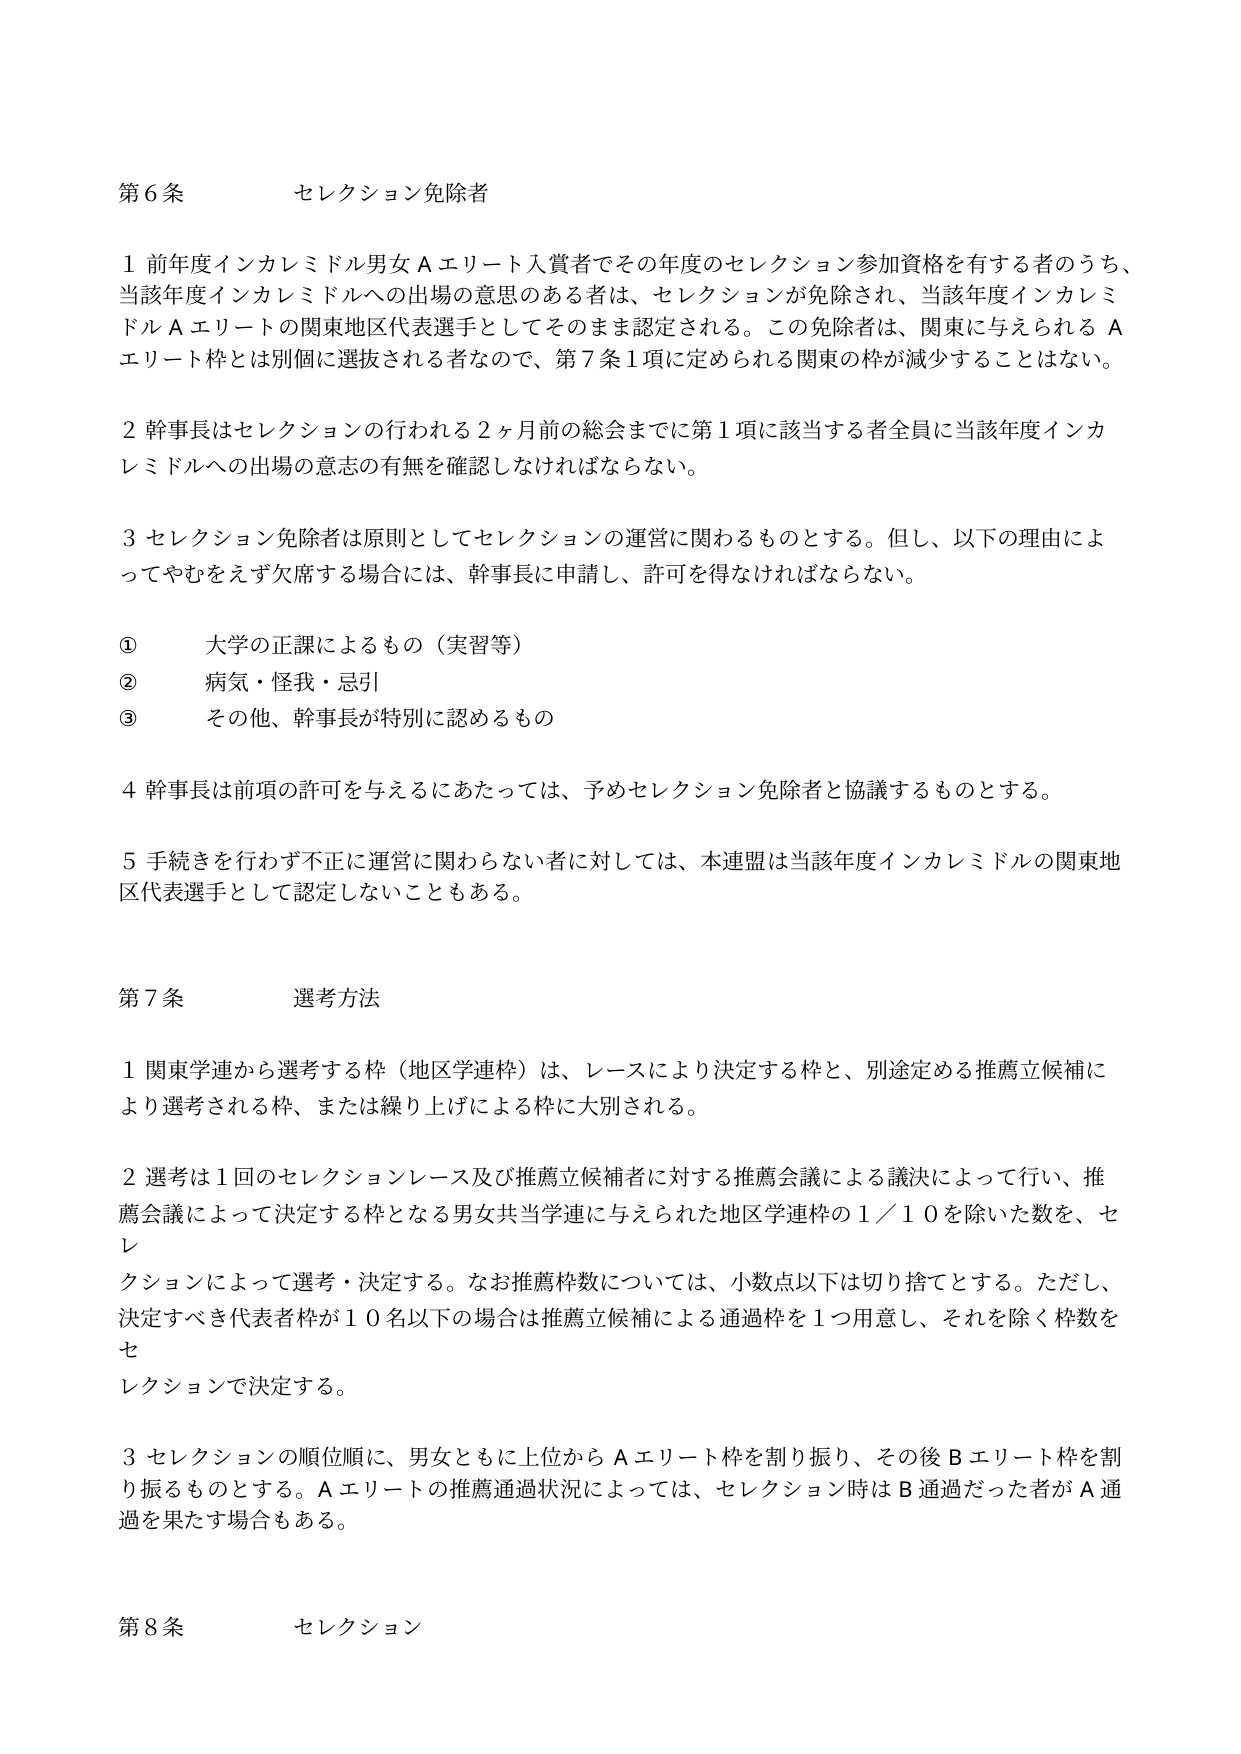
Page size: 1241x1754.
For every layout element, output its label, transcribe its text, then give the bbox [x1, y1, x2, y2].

text ２ 幹事長はセレクションの行われる２ヶ月前の総会までに第１項に該当する者全員に当該年度インカ [118, 413, 1122, 444]
text ３ セレクション免除者は原則としてセレクションの運営に関わるものとする。但し、以下の理由によ [118, 521, 1122, 552]
text ③ その他、幹事長が特別に認めるもの [118, 702, 1122, 733]
text １ 関東学連から選考する枠（地区学連枠）は、レースにより決定する枠と、別途定める推薦立候補に [118, 1053, 1122, 1084]
text ② 病気・怪我・忌引 [118, 665, 1122, 697]
text 薦会議によって決定する枠となる男女共当学連に与えられた地区学連枠の１／１０を除いた数を、セレ [118, 1197, 1122, 1260]
text 第７条 選考方法 [118, 982, 1122, 1013]
text 決定すべき代表者枠が１０名以下の場合は推薦立候補による通過枠を１つ用意し、それを除く枠数をセ [118, 1301, 1122, 1364]
text レミドルへの出場の意志の有無を確認しなければならない。 [118, 449, 1122, 481]
text ってやむをえず欠席する場合には、幹事長に申請し、許可を得なければならない。 [118, 557, 1122, 589]
text ３ セレクションの順位順に、男女ともに上位から A エリート枠を割り振り、その後 B エリート枠を割り振るものとする。A エリートの推薦通過状況によっては、セレクション時は B 通過だった者が A 通過を果たす場合もある。 [118, 1441, 1122, 1535]
text 第８条 セレクション [118, 1610, 1122, 1641]
text ① 大学の正課によるもの（実習等） [118, 628, 1122, 660]
text 第６条 セレクション免除者 [118, 176, 1122, 207]
text ２ 選考は１回のセレクションレース及び推薦立候補者に対する推薦会議による議決によって行い、推 [118, 1161, 1122, 1192]
text ４ 幹事長は前項の許可を与えるにあたっては、予めセレクション免除者と協議するものとする。 [118, 773, 1122, 804]
text クションによって選考・決定する。なお推薦枠数については、小数点以下は切り捨てとする。ただし、 [118, 1265, 1122, 1296]
text １ 前年度インカレミドル男女 A エリート入賞者でその年度のセレクション参加資格を有する者のうち、当該年度インカレミドルへの出場の意思のある者は、セレクションが免除され、当該年度インカレミドル A エリートの関東地区代表選手としてそのまま認定される。この免除者は、関東に与えられる A エリート枠とは別個に選抜される者なので、第７条１項に定められる関東の枠が減少することはない。 [118, 247, 1122, 373]
text レクションで決定する。 [118, 1369, 1122, 1401]
text より選考される枠、または繰り上げによる枠に大別される。 [118, 1089, 1122, 1121]
text ５ 手続きを行わず不正に運営に関わらない者に対しては、本連盟は当該年度インカレミドルの関東地区代表選手として認定しないこともある。 [118, 844, 1122, 907]
